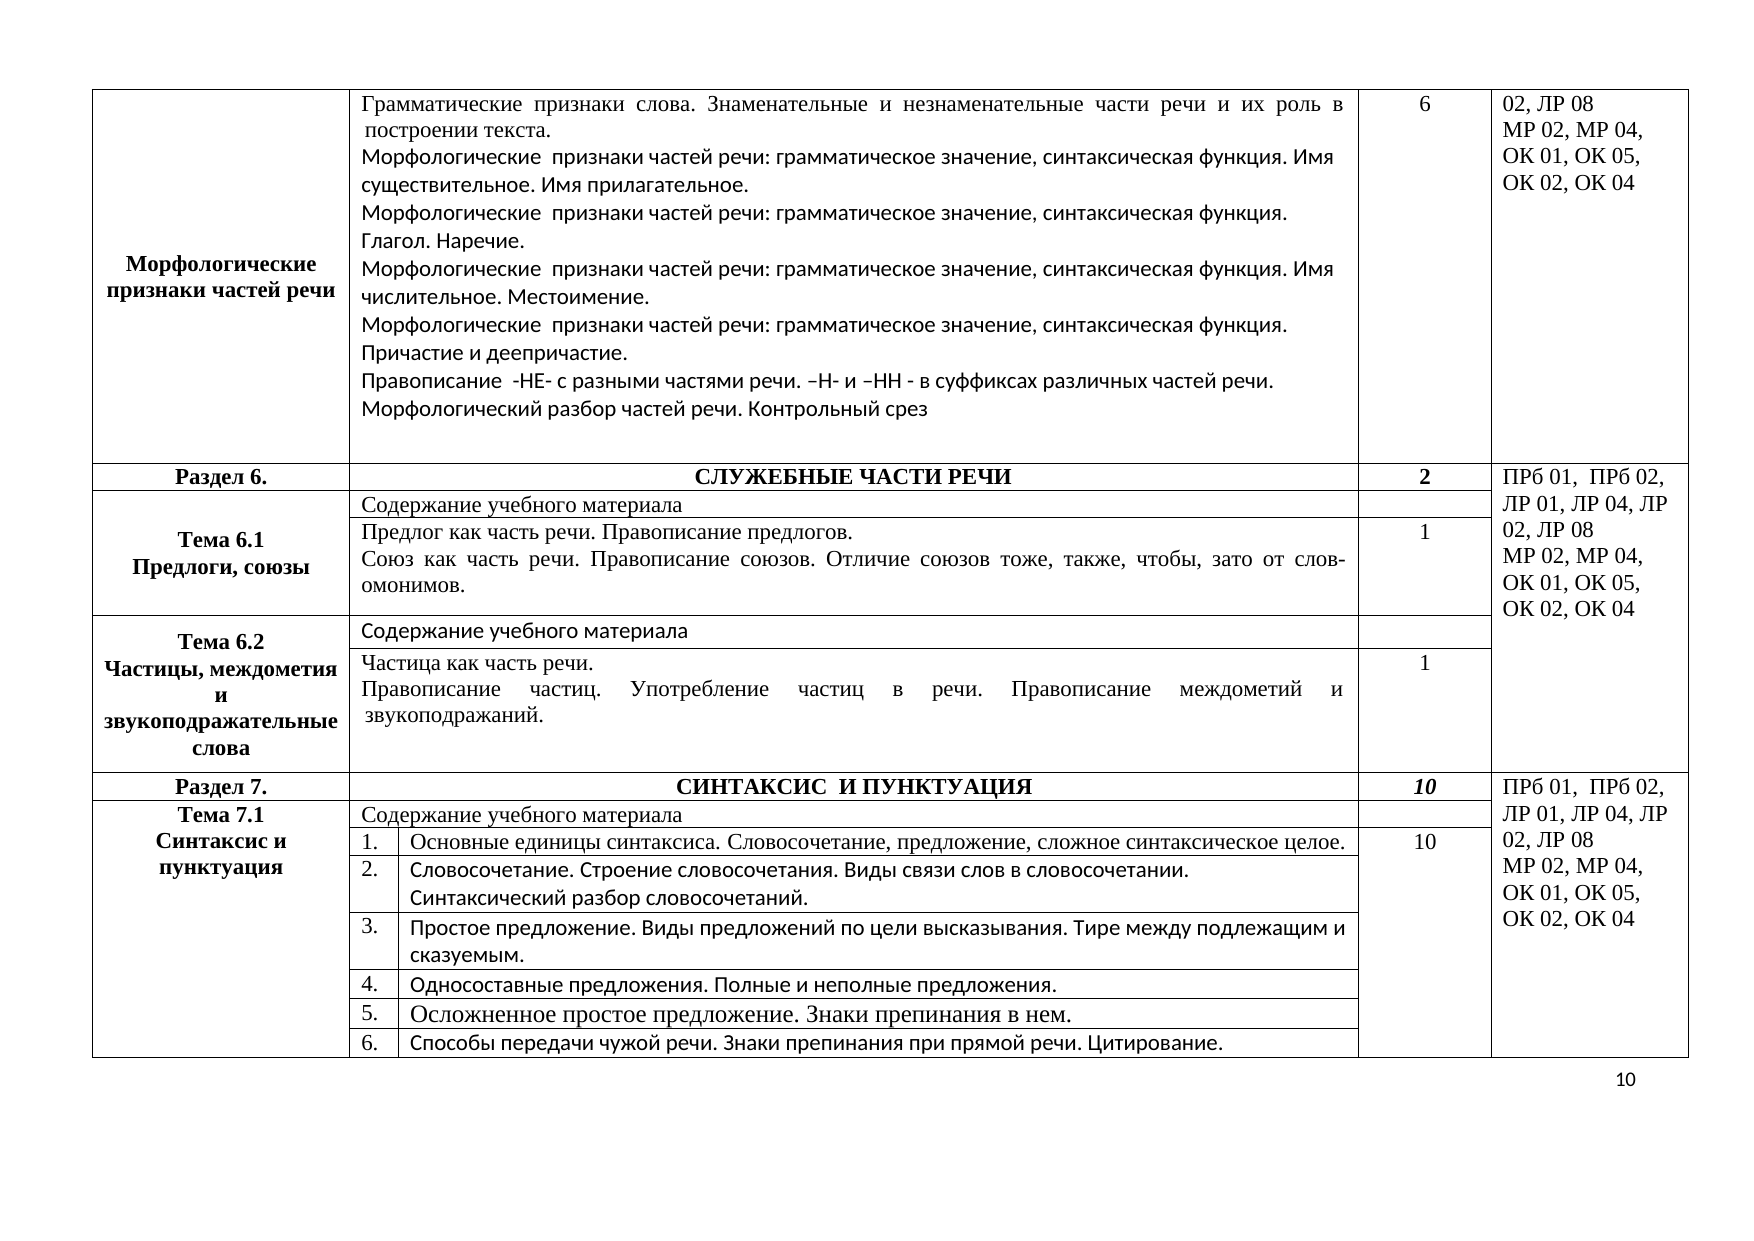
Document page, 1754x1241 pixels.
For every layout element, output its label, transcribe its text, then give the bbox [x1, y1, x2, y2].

table_cell 1 [1359, 518, 1491, 615]
table_cell Односоставные предложения. Полные и неполные предложения. [399, 970, 1358, 998]
table_cell 3. [350, 913, 398, 969]
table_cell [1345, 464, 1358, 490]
table_cell 1 [1359, 649, 1491, 772]
table_cell 10 [1359, 773, 1491, 800]
table_cell Грамматические признаки слова. Знаменательные и незнаменательные части речи и их роль в построении текста. Морфологические признаки частей речи: грамматическое значение, синтаксическая функция. Имя существительное. Имя прилагательное. Морфологические признаки частей речи: грамматическое значение, синтаксическая функция. Глагол. Наречие. Морфологические признаки частей речи: грамматическое значение, синтаксическая функция. Имя числительное. Местоимение. Морфологические признаки частей речи: грамматическое значение, синтаксическая функция. Причастие и деепричастие. Правописание -НЕ- с разными частями речи. –Н- и –НН - в суффиксах различных частей речи. Морфологический разбор частей речи. Контрольный срез [350, 90, 1358, 462]
table_cell Раздел 7. [93, 773, 349, 800]
table_cell Содержание учебного материала [350, 616, 1358, 648]
table_cell 2. [350, 856, 398, 912]
table_cell Тема 6.2 Частицы, междометия и звукоподражательные слова [93, 616, 349, 772]
table_cell Тема 5.1 Морфологические признаки частей речи [93, 90, 349, 462]
table_cell 10 [1359, 828, 1491, 1057]
table_cell Раздел 6. [93, 464, 349, 490]
table_cell Простое предложение. Виды предложений по цели высказывания. Тире между подлежащим и сказуемым. [399, 913, 1358, 969]
table_cell ПРб 01, ПРб 02, ЛР 01, ЛР 04, ЛР 02, ЛР 08 МР 02, МР 04, ОК 01, ОК 05, ОК 02, ОК 04 [1492, 773, 1688, 1057]
table_cell СИНТАКСИС И ПУНКТУАЦИЯ [350, 773, 1358, 800]
table_cell 4. [350, 970, 398, 998]
table_cell 6 [1359, 90, 1491, 462]
table_cell 6. [350, 1029, 398, 1057]
table_cell Частица как часть речи. Правописание частиц. Употребление частиц в речи. Правописание междометий и звукоподражаний. [350, 649, 1358, 772]
table_cell ПРб 01, ПРб 02, ЛР 01, ЛР 04, ЛР 02, ЛР 08 МР 02, МР 04, ОК 01, ОК 05, ОК 02, ОК 04 [1492, 464, 1688, 772]
table_cell Осложненное простое предложение. Знаки препинания в нем. [399, 999, 1358, 1027]
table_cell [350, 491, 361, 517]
table_cell Тема 6.1 Предлоги, союзы [93, 491, 349, 615]
table_cell Предлог как часть речи. Правописание предлогов. Союз как часть речи. Правописание союзов. Отличие союзов тоже, также, чтобы, зато от слов-омонимов. [350, 518, 1358, 615]
table_cell 5. [350, 999, 398, 1027]
table_cell Содержание учебного материала [350, 801, 1358, 827]
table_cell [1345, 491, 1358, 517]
table_cell 2 [1359, 464, 1491, 490]
table_cell [1359, 801, 1491, 827]
table_cell 1. [350, 828, 398, 854]
table_cell [1359, 491, 1491, 517]
table_cell [1359, 616, 1491, 648]
table_cell Способы передачи чужой речи. Знаки препинания при прямой речи. Цитирование. [399, 1029, 1358, 1057]
table_cell Словосочетание. Строение словосочетания. Виды связи слов в словосочетании. Синтаксический разбор словосочетаний. [399, 856, 1358, 912]
table_cell Основные единицы синтаксиса. Словосочетание, предложение, сложное синтаксическое целое. [399, 828, 1358, 854]
table_cell Тема 7.1 Синтаксис и пунктуация [93, 801, 349, 1057]
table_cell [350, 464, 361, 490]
